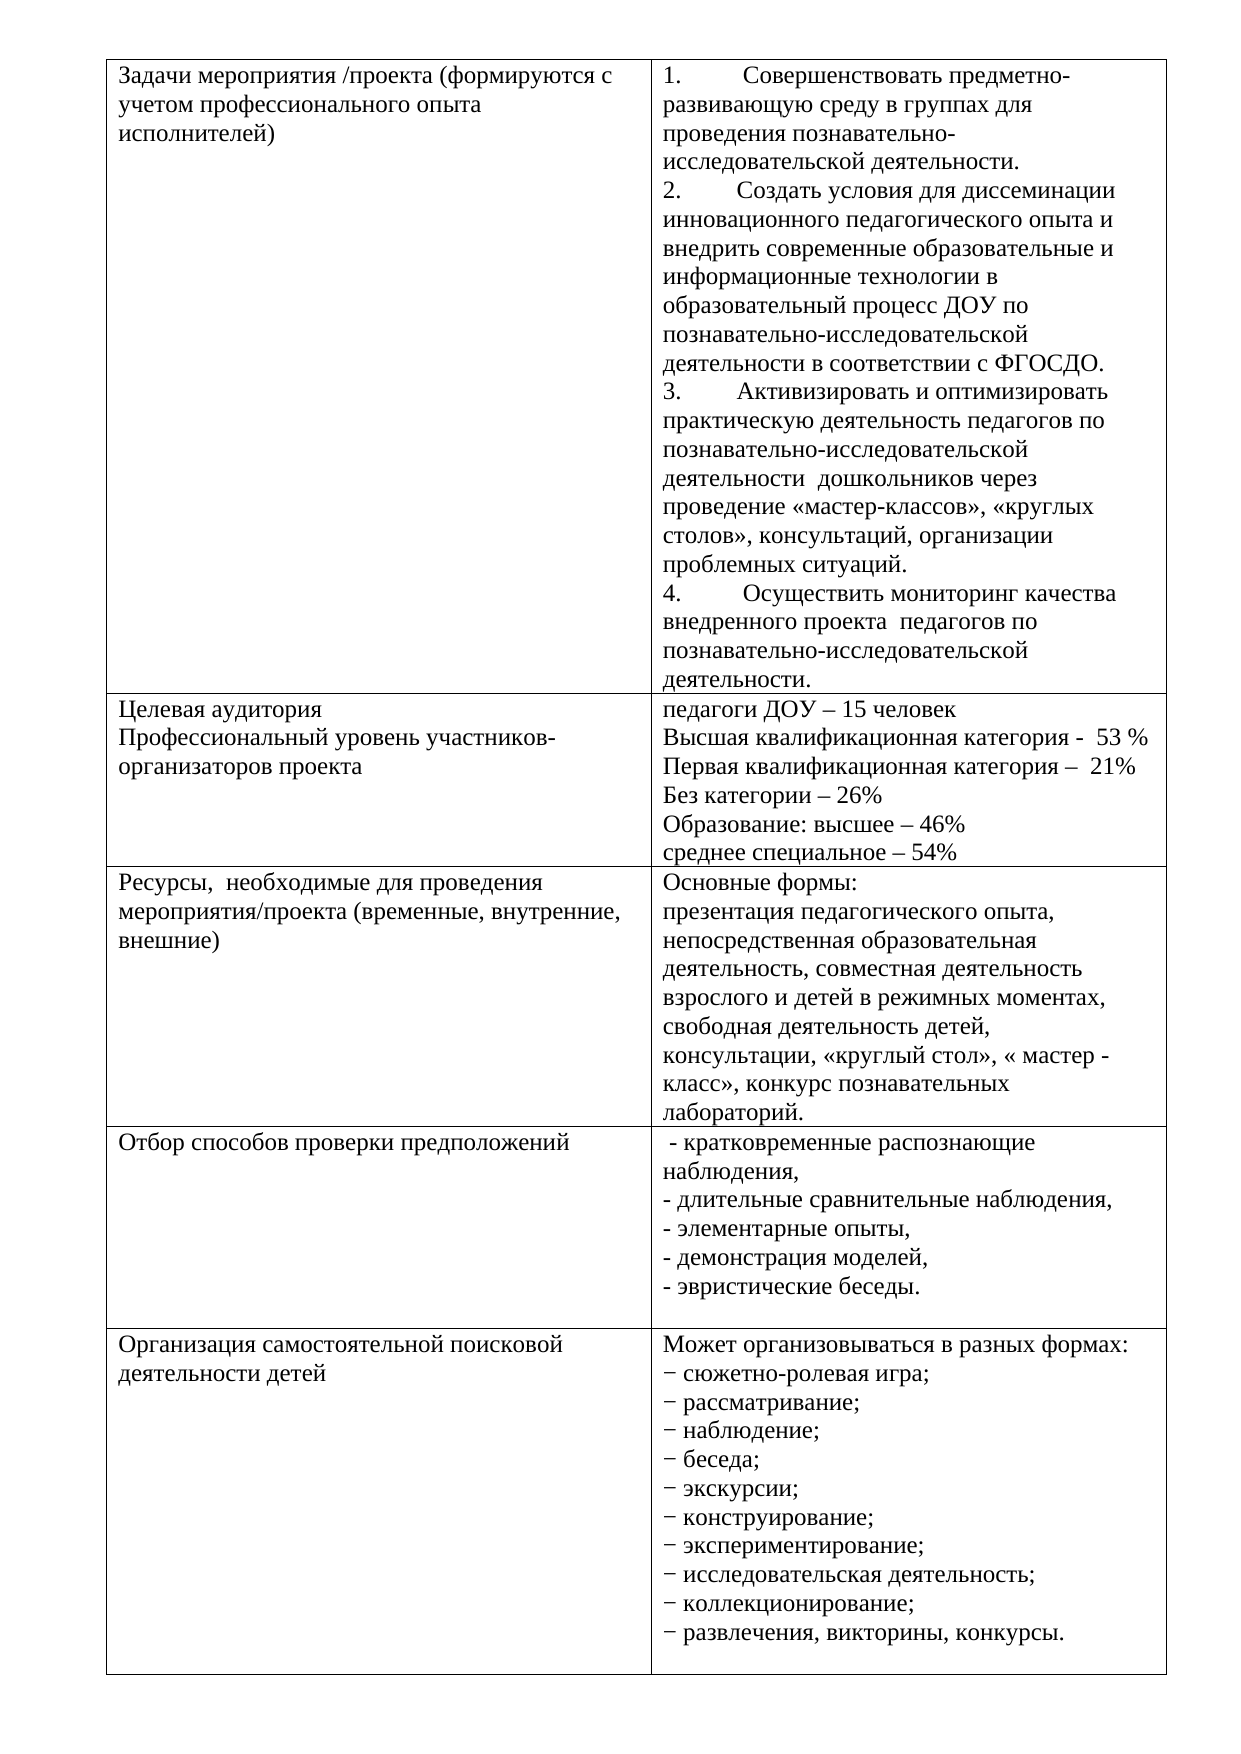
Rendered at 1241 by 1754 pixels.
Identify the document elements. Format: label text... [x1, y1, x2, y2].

table_cell педагоги ДОУ – 15 человек Высшая квалификационная категория - 53 % Первая квалификационная категория – 21% Без категории – 26% Образование: высшее – 46% среднее специальное – 54% [652, 694, 1166, 866]
table_cell Основные формы: презентация педагогического опыта, непосредственная образовательная деятельность, совместная деятельность взрослого и детей в режимных моментах, свободная деятельность детей, консультации, «круглый стол», « мастер - класс», конкурс познавательных лабораторий. [652, 867, 1166, 1126]
table_cell Организация самостоятельной поисковой деятельности детей [107, 1329, 651, 1674]
table_cell - кратковременные распознающие наблюдения, - длительные сравнительные наблюдения, - элементарные опыты, - демонстрация моделей, - эвристические беседы. [652, 1127, 1166, 1328]
table_cell Целевая аудитория Профессиональный уровень участников-организаторов проекта [107, 694, 651, 866]
table_cell Ресурсы, необходимые для проведения мероприятия/проекта (временные, внутренние, внешние) [107, 867, 651, 1126]
table_cell 1. Совершенствовать предметно-развивающую среду в группах для проведения познавательно-исследовательской деятельности. 2. Создать условия для диссеминации инновационного педагогического опыта и внедрить современные образовательные и информационные технологии в образовательный процесс ДОУ по познавательно-исследовательской деятельности в соответствии с ФГОСДО. 3. Активизировать и оптимизировать практическую деятельность педагогов по познавательно-исследовательской деятельности дошкольников через проведение «мастер-классов», «круглых столов», консультаций, организации проблемных ситуаций. 4. Осуществить мониторинг качества внедренного проекта педагогов по познавательно-исследовательской деятельности. [652, 60, 1166, 693]
table_cell Отбор способов проверки предположений [107, 1127, 651, 1328]
table_cell Может организовываться в разных формах: − сюжетно-ролевая игра; − рассматривание; − наблюдение; − беседа; − экскурсии; − конструирование; − экспериментирование; − исследовательская деятельность; − коллекционирование; − развлечения, викторины, конкурсы. [652, 1329, 1166, 1674]
table_cell Задачи мероприятия /проекта (формируются с учетом профессионального опыта исполнителей) [107, 60, 651, 693]
